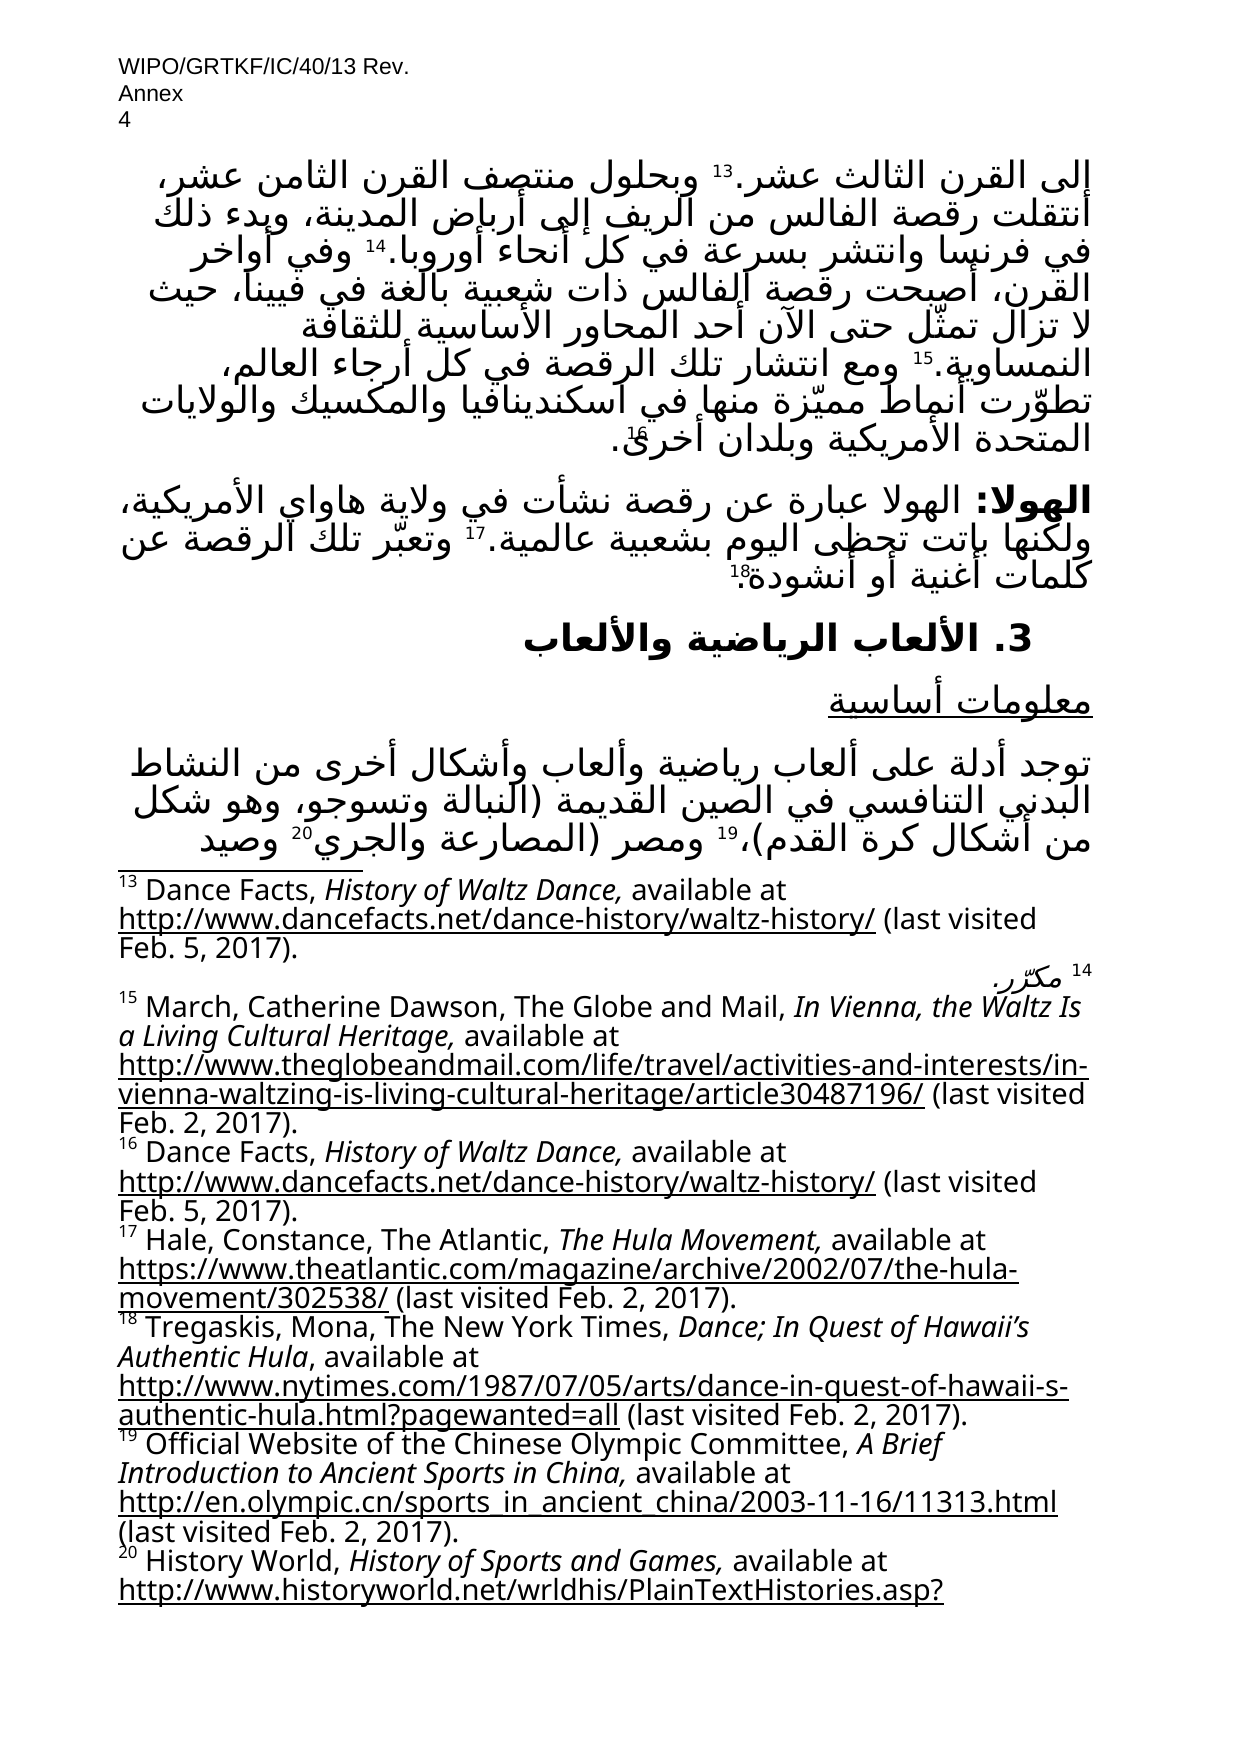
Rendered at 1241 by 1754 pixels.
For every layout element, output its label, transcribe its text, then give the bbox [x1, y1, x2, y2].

text معلومات أساسية [118, 683, 1092, 721]
text 3. الألعاب الرياضية والألعاب [118, 621, 1033, 658]
text توجد أدلة على ألعاب رياضية وألعاب وأشكال أخرى من النشاط البدني التنافسي في الصين القديمة (النبالة وتسوجو، وهو شكل من أشكال كرة القدم)، ومصر (المصارعة والجري وصيد الأسماك)، واليونان (رمي القرص ورمي الرمح والجري والملاكمة والمصارعة، وبخاصة في الألعاب الأولمبية القديمة). ويوجد في العالم الحديث المئات من الألعاب الرياضية. وهي تتراوح بين ألعاب غير نظامية يمارسها لاعبون هواة ومنافسات احترافية منظمة يشارك فيها رياضيون مدرّبون بشكل جيد من كل أنحاء العالم، مثل الألعاب الأولمبية الحديثة، التي يحضرها الجماهير بالآلاف ويشاهدها الناس في مختلف أرجاء العالم. وهناك، في الوقت ذاته، روابط اقتصادية واجتماعية وثقافية وطيدة بين الألعاب الرياضية الوطنية الشعبية، مثل الكريكت والروغبي والبيسبول، في البلدان التي نشأت فيها أصلا وكذلك في البلدان التي اعتمدتها لاحقا. ويركّز هذا الجزء على مثالي البيسبول واللاكروس. [118, 746, 1092, 858]
text الهولا: الهولا عبارة عن رقصة نشأت في ولاية هاواي الأمريكية، ولكنها باتت تحظى اليوم بشعبية عالمية. وتعبّر تلك الرقصة عن كلمات أغنية أو أنشودة. [118, 483, 1092, 596]
text الفالس: نشأت رقصة الفالس، وهي نوع من الرقص الثنائي والفولكلوري، في ألمانيا والنمسا ويُحتمل أن يعود تاريخ نشأتها إلى القرن الثالث عشر. وبحلول منتصف القرن الثامن عشر، انتقلت رقصة الفالس من الريف إلى أرباض المدينة، وبدء ذلك في فرنسا وانتشر بسرعة في كل أنحاء أوروبا. وفي أواخر القرن، أصبحت رقصة الفالس ذات شعبية بالغة في فيينا، حيث لا تزال تمثّل حتى الآن أحد المحاور الأساسية للثقافة النمساوية. ومع انتشار تلك الرقصة في كل أرجاء العالم، تطوّرت أنماط مميّزة منها في اسكندينافيا والمكسيك والولايات المتحدة الأمريكية وبلدان أخرى. [118, 158, 1092, 458]
